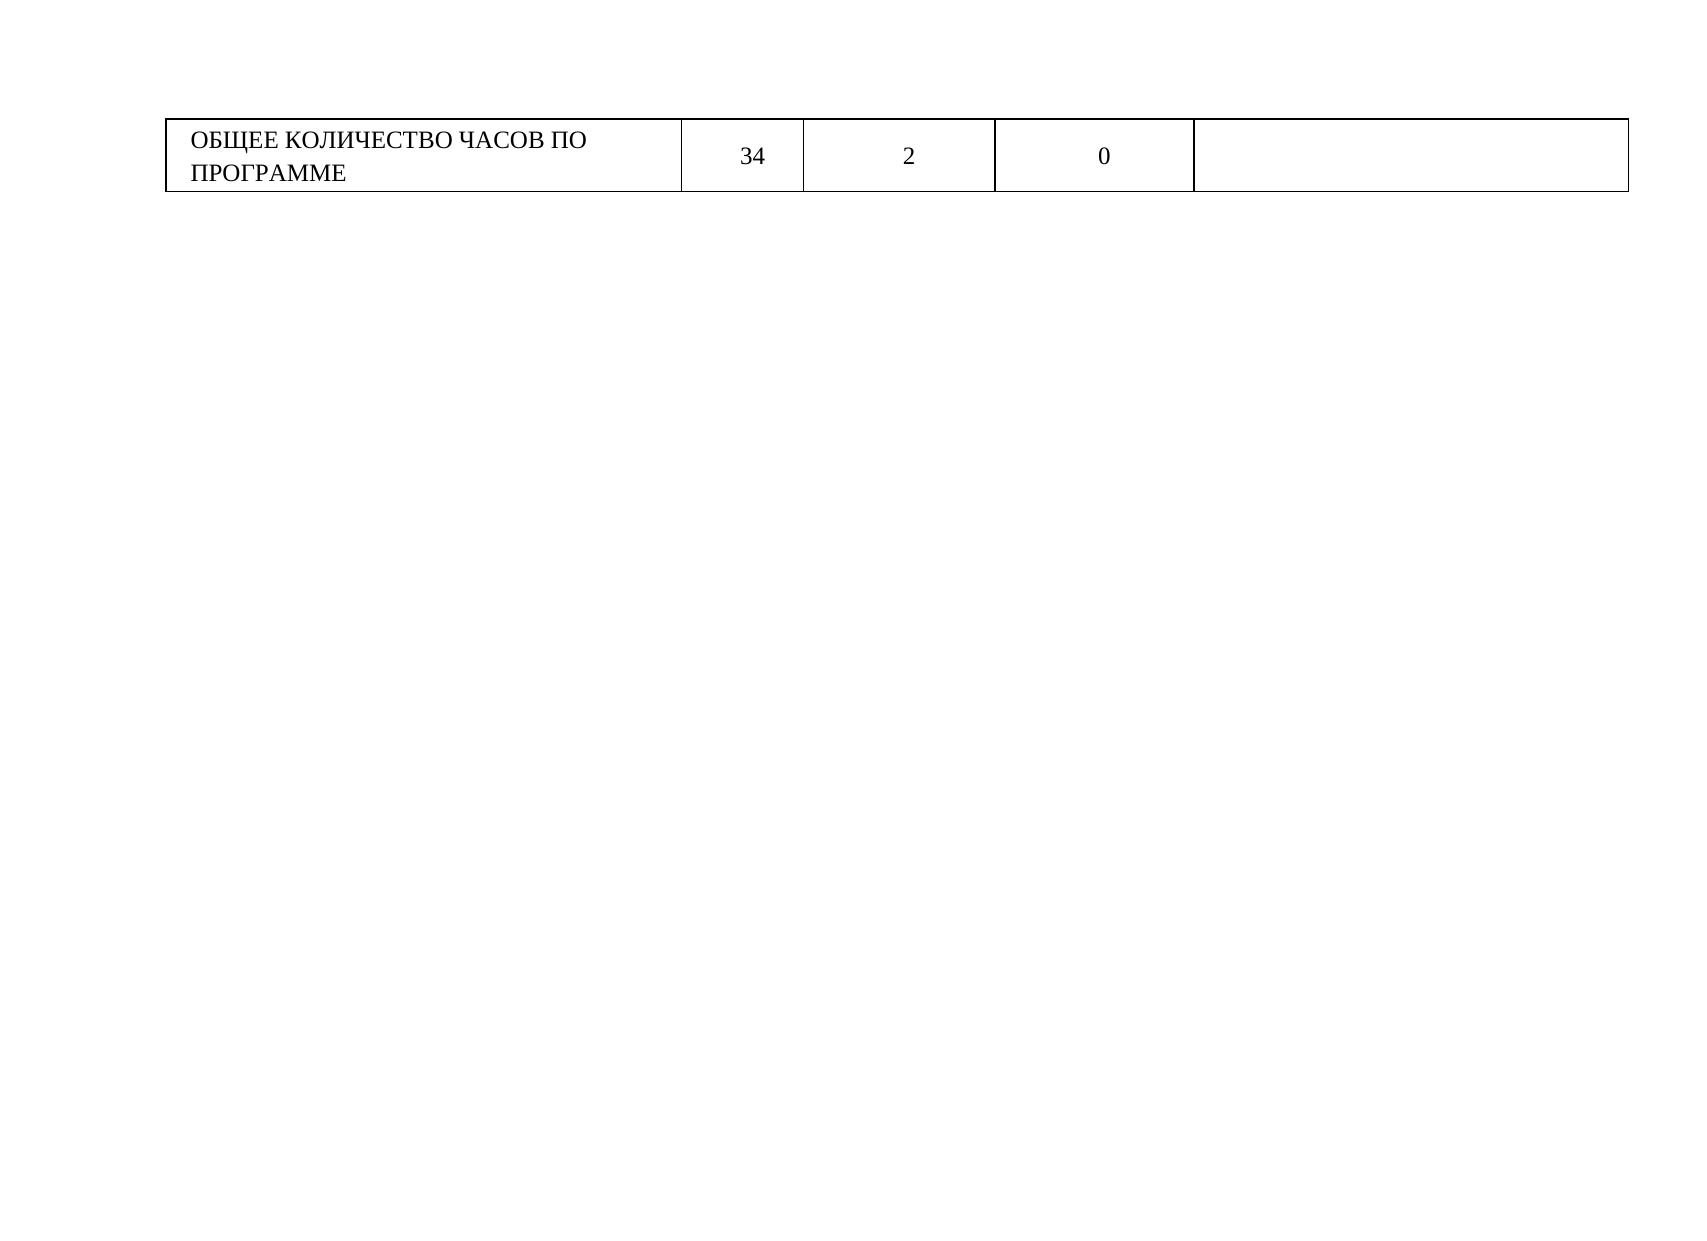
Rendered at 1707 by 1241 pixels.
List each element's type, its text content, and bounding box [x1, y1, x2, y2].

table_cell 34 [682, 120, 803, 191]
table_cell 0 [996, 120, 1193, 191]
table_cell 2 [804, 120, 994, 191]
table_cell ОБЩЕЕ КОЛИЧЕСТВО ЧАСОВ ПО ПРОГРАММЕ [167, 120, 681, 191]
table_cell [1195, 120, 1628, 191]
